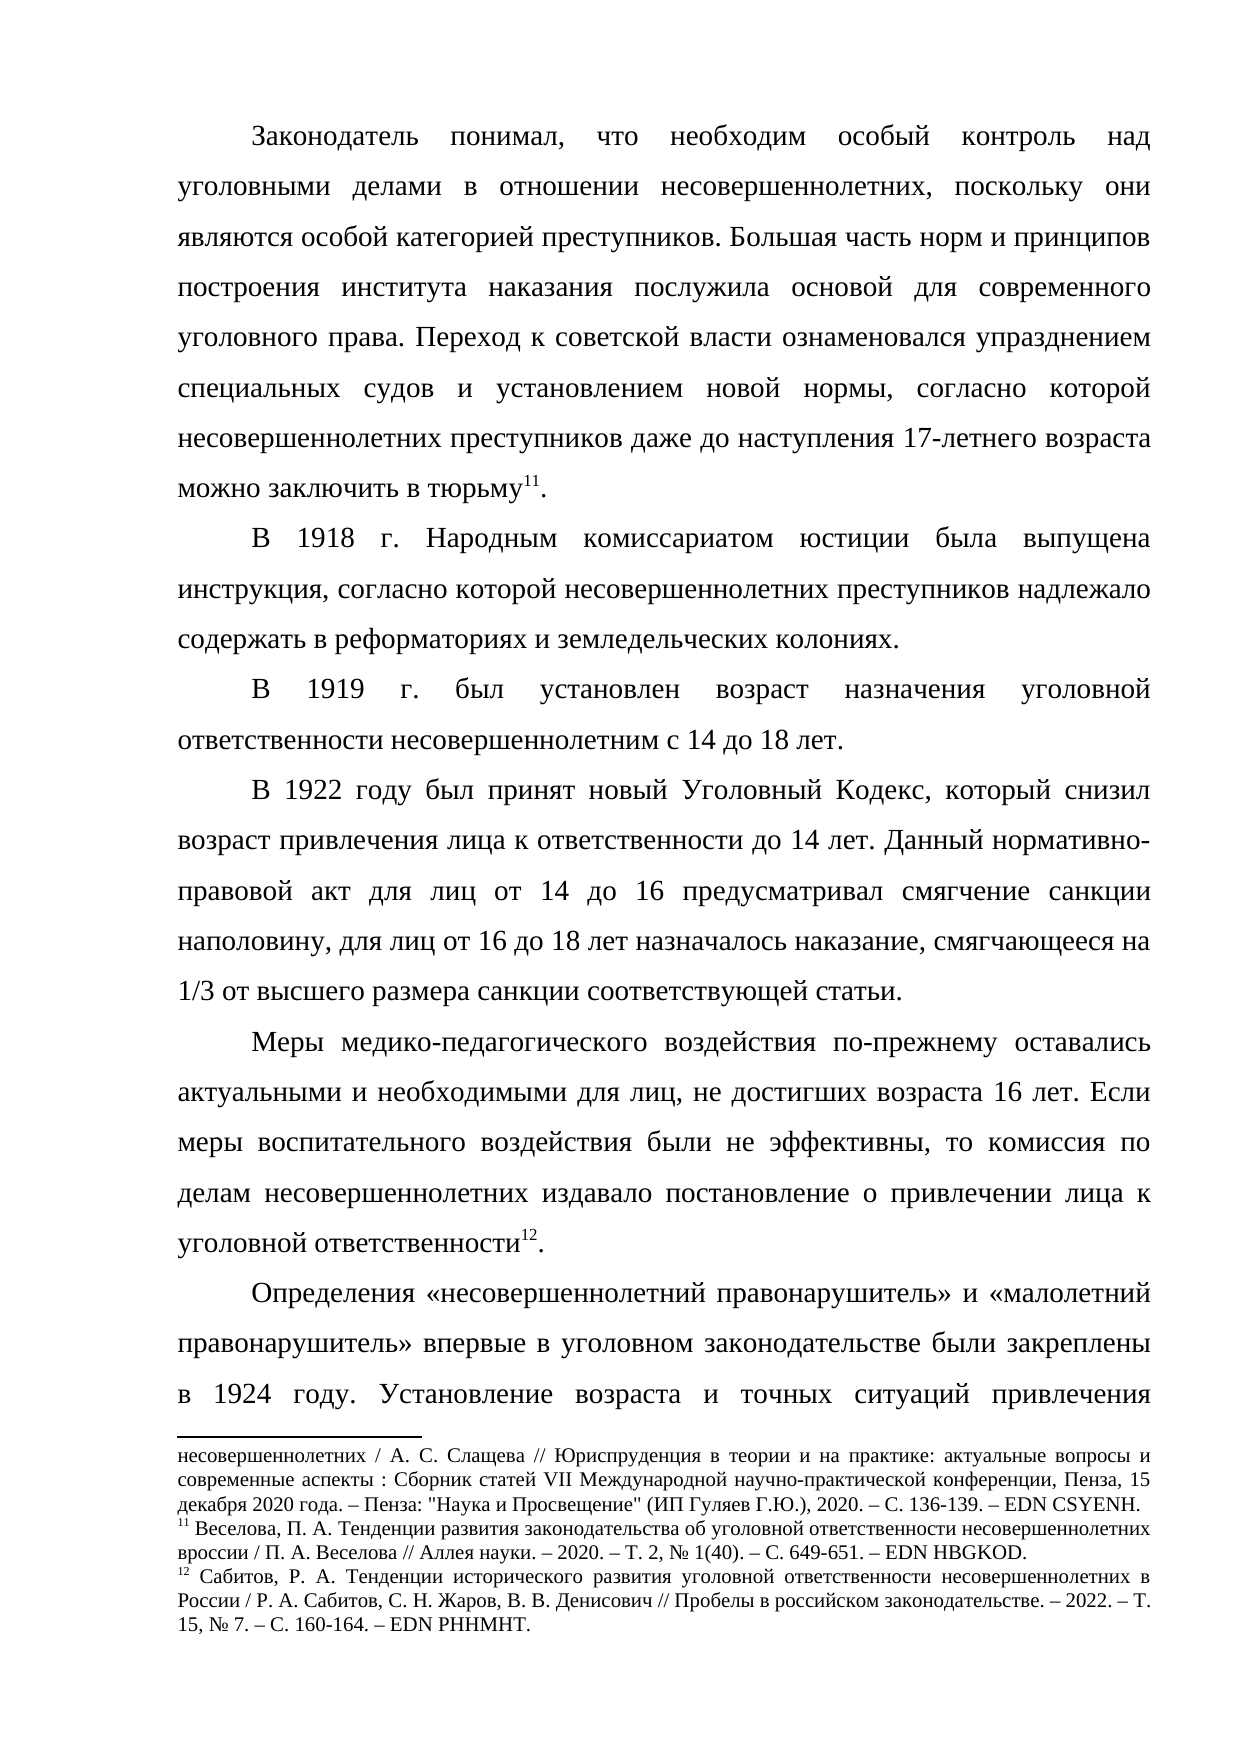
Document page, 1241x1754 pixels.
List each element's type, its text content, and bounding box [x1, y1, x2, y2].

text В 1919 г. был установлен возраст назначения уголовной ответственности несовершеннолетним с 14 до 18 лет. [177, 672, 1152, 755]
text Законодатель понимал, что необходим особый контроль над уголовными делами в отношении несовершеннолетних, поскольку они являются особой категорией преступников. Большая часть норм и принципов построения института наказания послужила основой для современного уголовного права. Переход к советской власти ознаменовался упразднением специальных судов и установлением новой нормы, согласно которой несовершеннолетних преступников даже до наступления 17-летнего возраста можно заключить в тюрьму. [177, 118, 1152, 504]
text В 1918 г. Народным комиссариатом юстиции была выпущена инструкция, согласно которой несовершеннолетних преступников надлежало содержать в реформаториях и земледельческих колониях. [177, 521, 1152, 655]
text В 1922 году был принят новый Уголовный Кодекс, который снизил возраст привлечения лица к ответственности до 14 лет. Данный нормативно-правовой акт для лиц от 14 до 16 предусматривал смягчение санкции наполовину, для лиц от 16 до 18 лет назначалось наказание, смягчающееся на 1/3 от высшего размера санкции соответствующей статьи. [177, 772, 1152, 1007]
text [177, 1275, 1152, 1409]
text Меры медико-педагогического воздействия по-прежнему оставались актуальными и необходимыми для лиц, не достигших возраста 16 лет. Если меры воспитательного воздействия были не эффективны, то комиссия по делам несовершеннолетних издавало постановление о привлечении лица к уголовной ответственности. [177, 1024, 1152, 1258]
